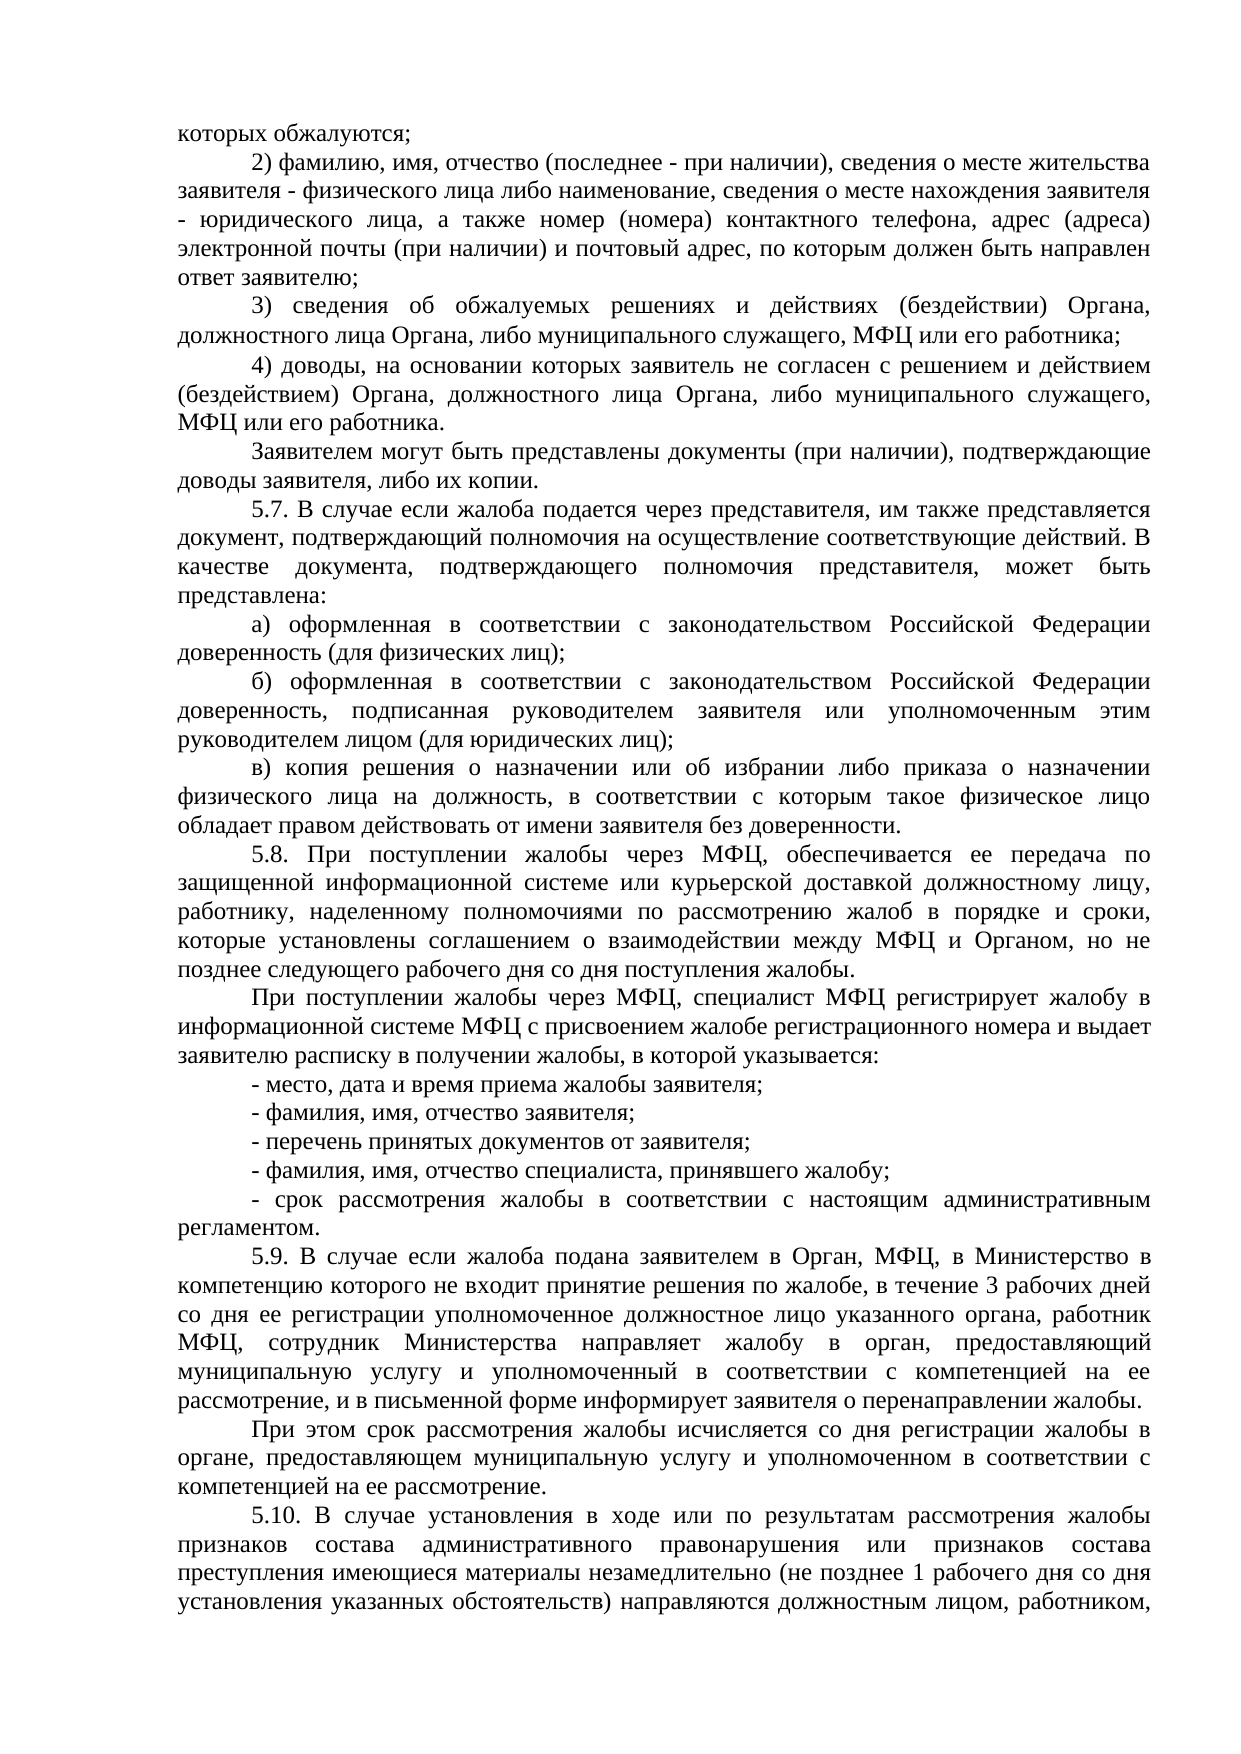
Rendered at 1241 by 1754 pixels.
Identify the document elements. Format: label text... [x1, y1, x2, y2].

text в) копия решения о назначении или об избрании либо приказа о назначении физического лица на должность, в соответствии с которым такое физическое лицо обладает правом действовать от имени заявителя без доверенности. [177, 752, 1152, 839]
text - перечень принятых документов от заявителя; [177, 1126, 1152, 1155]
text 3) сведения об обжалуемых решениях и действиях (бездействии) Органа, должностного лица Органа, либо муниципального служащего, МФЦ или его работника; [177, 291, 1152, 350]
text - фамилия, имя, отчество специалиста, принявшего жалобу; [177, 1155, 1152, 1184]
text 5.9. В случае если жалоба подана заявителем в Орган, МФЦ, в Министерство в компетенцию которого не входит принятие решения по жалобе, в течение 3 рабочих дней со дня ее регистрации уполномоченное должностное лицо указанного органа, работник МФЦ, сотрудник Министерства направляет жалобу в орган, предоставляющий муниципальную услугу и уполномоченный в соответствии с компетенцией на ее рассмотрение, и в письменной форме информирует заявителя о перенаправлении жалобы. [177, 1241, 1152, 1414]
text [177, 1500, 1152, 1615]
text 5.7. В случае если жалоба подается через представителя, им также представляется документ, подтверждающий полномочия на осуществление соответствующие действий. В качестве документа, подтверждающего полномочия представителя, может быть представлена: [177, 494, 1152, 609]
text - место, дата и время приема жалобы заявителя; [177, 1069, 1152, 1097]
text 5.8. При поступлении жалобы через МФЦ, обеспечивается ее передача по защищенной информационной системе или курьерской доставкой должностному лицу, работнику, наделенному полномочиями по рассмотрению жалоб в порядке и сроки, которые установлены соглашением о взаимодействии между МФЦ и Органом, но не позднее следующего рабочего дня со дня поступления жалобы. [177, 839, 1152, 982]
text - срок рассмотрения жалобы в соответствии с настоящим административным регламентом. [177, 1184, 1152, 1241]
text - фамилия, имя, отчество заявителя; [177, 1097, 1152, 1126]
text 4) доводы, на основании которых заявитель не согласен с решением и действием (бездействием) Органа, должностного лица Органа, либо муниципального служащего, МФЦ или его работника. [177, 350, 1152, 436]
text Заявителем могут быть представлены документы (при наличии), подтверждающие доводы заявителя, либо их копии. [177, 436, 1152, 494]
text а) оформленная в соответствии с законодательством Российской Федерации доверенность (для физических лиц); [177, 609, 1152, 666]
text При этом срок рассмотрения жалобы исчисляется со дня регистрации жалобы в органе, предоставляющем муниципальную услугу и уполномоченном в соответствии с компетенцией на ее рассмотрение. [177, 1414, 1152, 1500]
text 2) фамилию, имя, отчество (последнее - при наличии), сведения о месте жительства заявителя - физического лица либо наименование, сведения о месте нахождения заявителя - юридического лица, а также номер (номера) контактного телефона, адрес (адреса) электронной почты (при наличии) и почтовый адрес, по которым должен быть направлен ответ заявителю; [177, 147, 1152, 291]
text б) оформленная в соответствии с законодательством Российской Федерации доверенность, подписанная руководителем заявителя или уполномоченным этим руководителем лицом (для юридических лиц); [177, 666, 1152, 752]
text При поступлении жалобы через МФЦ, специалист МФЦ регистрирует жалобу в информационной системе МФЦ с присвоением жалобе регистрационного номера и выдает заявителю расписку в получении жалобы, в которой указывается: [177, 982, 1152, 1069]
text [177, 118, 1152, 147]
